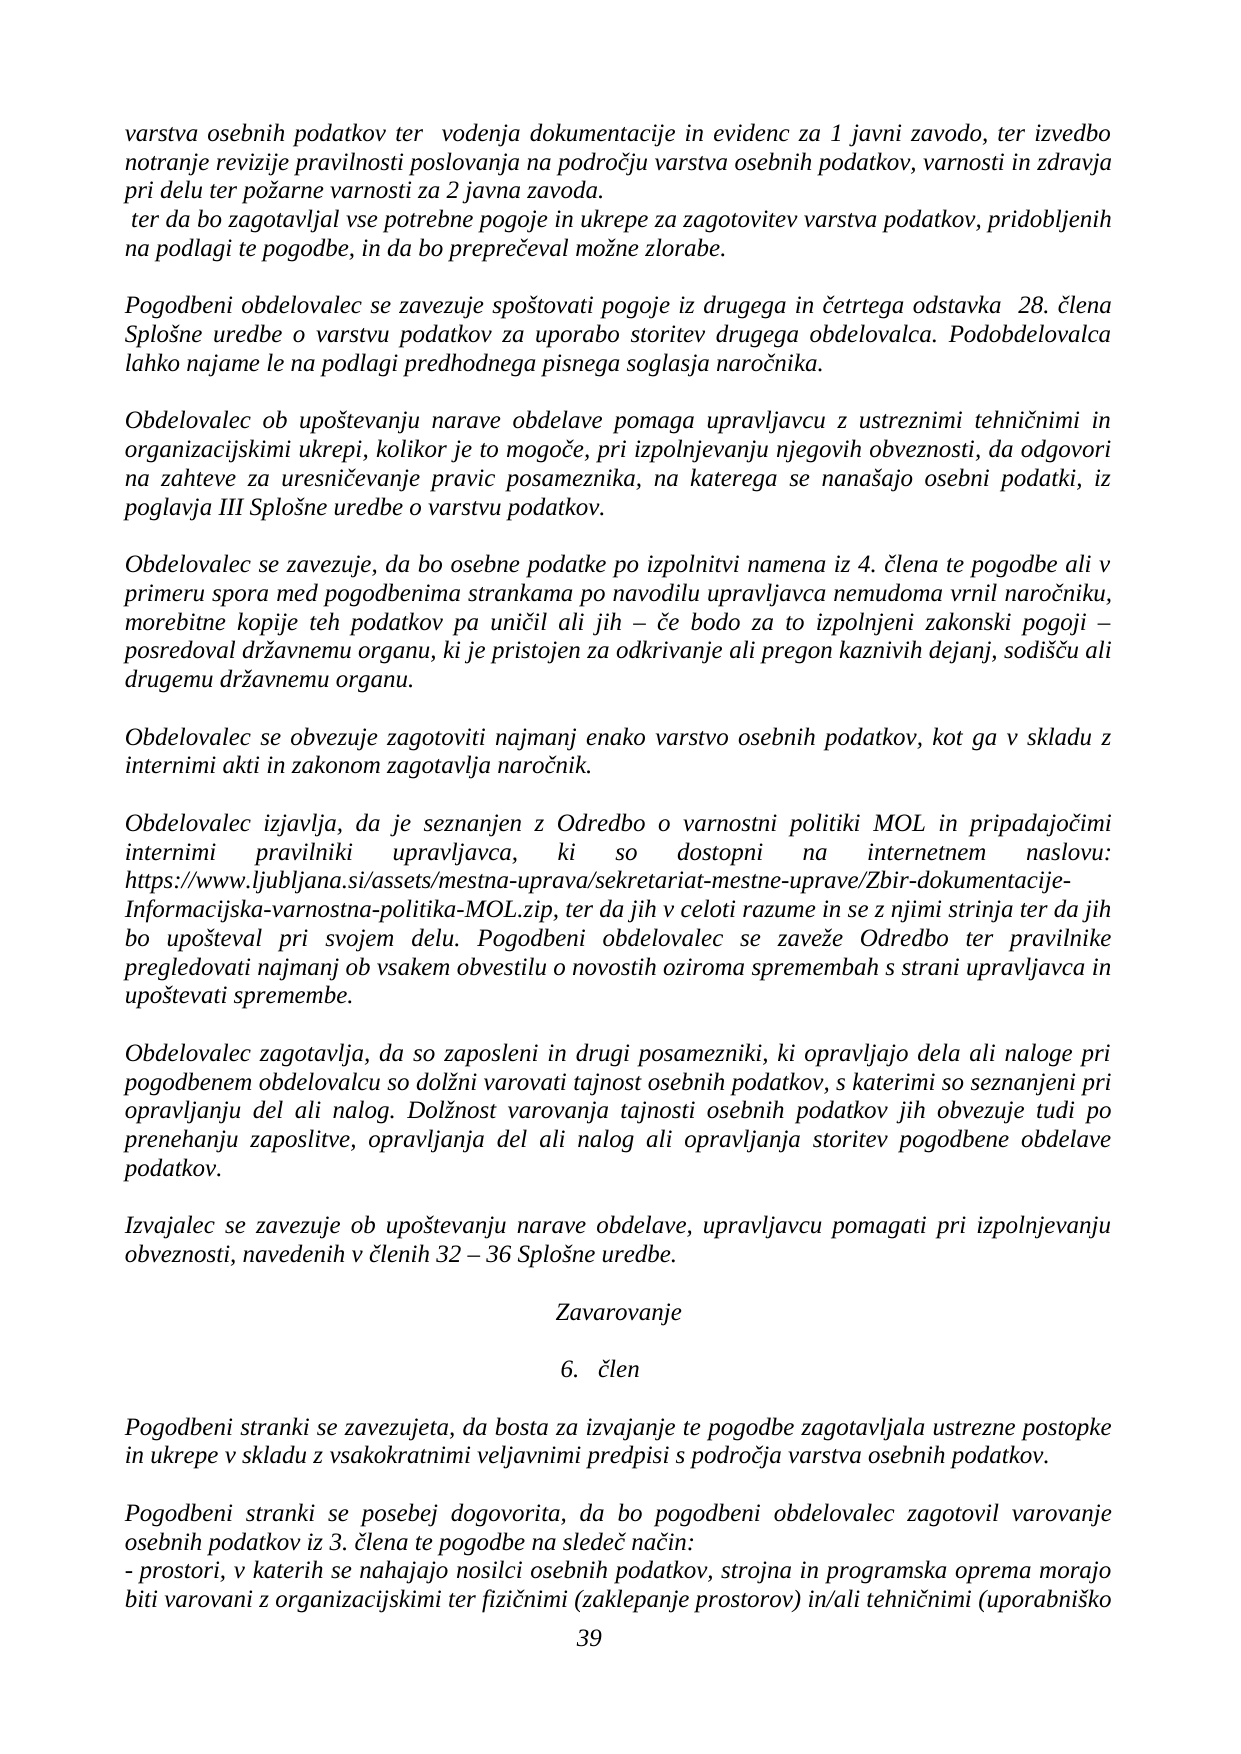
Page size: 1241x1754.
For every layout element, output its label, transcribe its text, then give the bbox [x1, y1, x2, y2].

list člen [87, 1354, 1115, 1383]
text Zavarovanje [124, 1297, 1115, 1326]
text Obdelovalec izjavlja, da je seznanjen z Odredbo o varnostni politiki MOL in pripadajočimi internimi pravilniki upravljavca, ki so dostopni na internetnem naslovu: https://www.ljubljana.si/assets/mestna-uprava/sekretariat-mestne-uprave/Zbir-dokumentacije-Informacijska-varnostna-politika-MOL.zip, ter da jih v celoti razume in se z njimi strinja ter da jih bo upošteval pri svojem delu. Pogodbeni obdelovalec se zaveže Odredbo ter pravilnike pregledovati najmanj ob vsakem obvestilu o novostih oziroma spremembah s strani upravljavca in upoštevati spremembe. [124, 808, 1115, 1009]
text Pogodbeni stranki se zavezujeta, da bosta za izvajanje te pogodbe zagotavljala ustrezne postopke in ukrepe v skladu z vsakokratnimi veljavnimi predpisi s področja varstva osebnih podatkov. [124, 1412, 1115, 1469]
text Obdelovalec zagotavlja, da so zaposleni in drugi posamezniki, ki opravljajo dela ali naloge pri pogodbenem obdelovalcu so dolžni varovati tajnost osebnih podatkov, s katerimi so seznanjeni pri opravljanju del ali nalog. Dolžnost varovanja tajnosti osebnih podatkov jih obvezuje tudi po prenehanju zaposlitve, opravljanja del ali nalog ali opravljanja storitev pogodbene obdelave podatkov. [124, 1038, 1115, 1182]
text ter da bo zagotavljal vse potrebne pogoje in ukrepe za zagotovitev varstva podatkov, pridobljenih na podlagi te pogodbe, in da bo preprečeval možne zlorabe. [124, 204, 1115, 262]
text Pogodbeni stranki se posebej dogovorita, da bo pogodbeni obdelovalec zagotovil varovanje osebnih podatkov iz 3. člena te pogodbe na sledeč način: [124, 1498, 1115, 1556]
text Obdelovalec se zavezuje, da bo osebne podatke po izpolnitvi namena iz 4. člena te pogodbe ali v primeru spora med pogodbenima strankama po navodilu upravljavca nemudoma vrnil naročniku, morebitne kopije teh podatkov pa uničil ali jih – če bodo za to izpolnjeni zakonski pogoji – posredoval državnemu organu, ki je pristojen za odkrivanje ali pregon kaznivih dejanj, sodišču ali drugemu državnemu organu. [124, 549, 1115, 693]
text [124, 1556, 1115, 1613]
text Pogodbeni obdelovalec se zavezuje spoštovati pogoje iz drugega in četrtega odstavka 28. člena Splošne uredbe o varstvu podatkov za uporabo storitev drugega obdelovalca. Podobdelovalca lahko najame le na podlagi predhodnega pisnega soglasja naročnika. [124, 291, 1115, 377]
text Izvajalec se zavezuje ob upoštevanju narave obdelave, upravljavcu pomagati pri izpolnjevanju obveznosti, navedenih v členih 32 – 36 Splošne uredbe. [124, 1211, 1115, 1268]
text Obdelovalec se obvezuje zagotoviti najmanj enako varstvo osebnih podatkov, kot ga v skladu z internimi akti in zakonom zagotavlja naročnik. [124, 722, 1115, 779]
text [124, 118, 1115, 204]
text Obdelovalec ob upoštevanju narave obdelave pomaga upravljavcu z ustreznimi tehničnimi in organizacijskimi ukrepi, kolikor je to mogoče, pri izpolnjevanju njegovih obveznosti, da odgovori na zahteve za uresničevanje pravic posameznika, na katerega se nanašajo osebni podatki, iz poglavja III Splošne uredbe o varstvu podatkov. [124, 406, 1115, 521]
